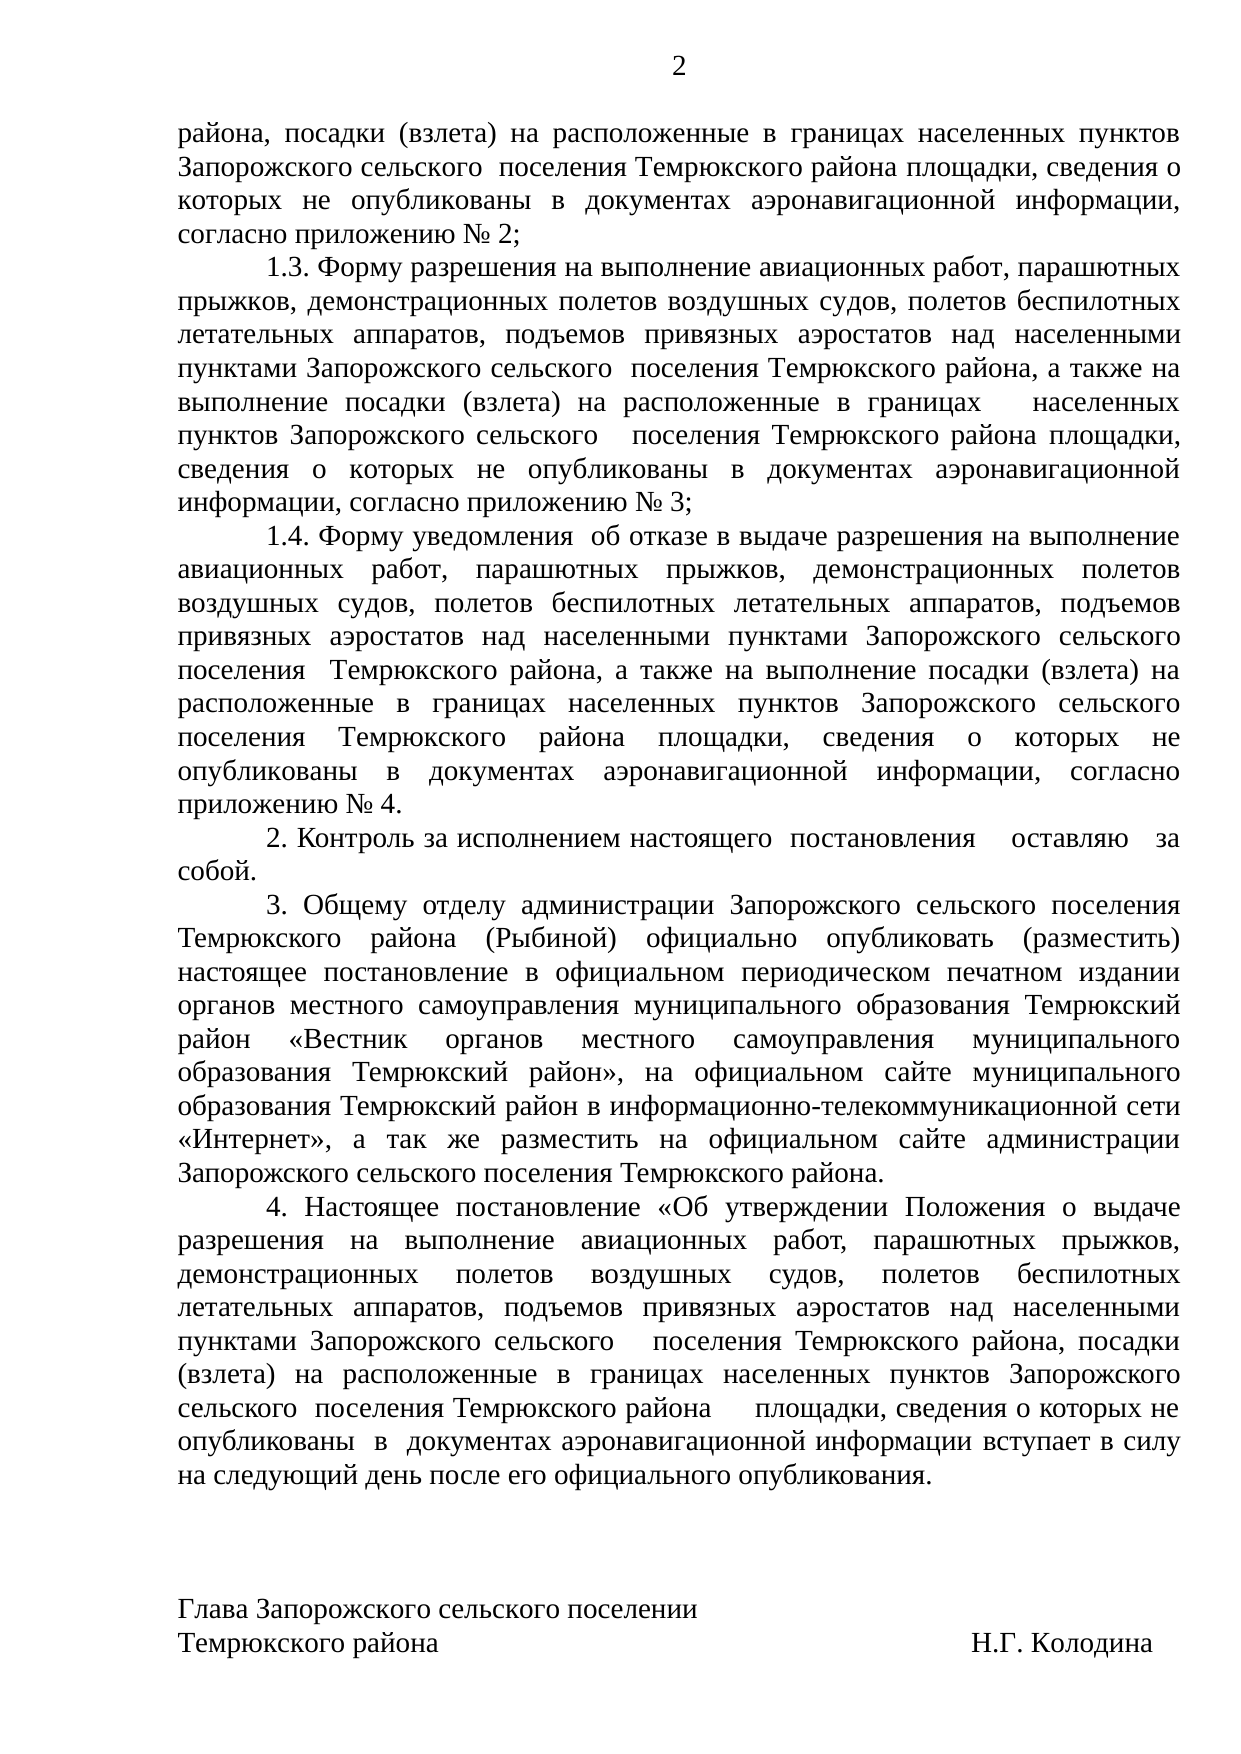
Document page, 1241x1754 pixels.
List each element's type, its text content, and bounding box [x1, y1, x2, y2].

text 4. Настоящее постановление «Об утверждении Положения о выдаче разрешения на выполнение авиационных работ, парашютных прыжков, демонстрационных полетов воздушных судов, полетов беспилотных летательных аппаратов, подъемов привязных аэростатов над населенными пунктами Запорожского сельского поселения Темрюкского района, посадки (взлета) на расположенные в границах населенных пунктов Запорожского сельского поселения Темрюкского района площадки, сведения о которых не опубликованы в документах аэронавигационной информации вступает в силу на следующий день после его официального опубликования. [177, 1189, 1181, 1491]
text 1.4. Форму уведомления об отказе в выдаче разрешения на выполнение авиационных работ, парашютных прыжков, демонстрационных полетов воздушных судов, полетов беспилотных летательных аппаратов, подъемов привязных аэростатов над населенными пунктами Запорожского сельского поселения Темрюкского района, а также на выполнение посадки (взлета) на расположенные в границах населенных пунктов Запорожского сельского поселения Темрюкского района площадки, сведения о которых не опубликованы в документах аэронавигационной информации, согласно приложению № 4. [177, 518, 1181, 820]
text Глава Запорожского сельского поселении [177, 1591, 1181, 1625]
text 2 [177, 48, 1181, 82]
text 3. Общему отделу администрации Запорожского сельского поселения Темрюкского района (Рыбиной) официально опубликовать (разместить) настоящее постановление в официальном периодическом печатном издании органов местного самоуправления муниципального образования Темрюкский район «Вестник органов местного самоуправления муниципального образования Темрюкский район», на официальном сайте муниципального образования Темрюкский район в информационно-телекоммуникационной сети «Интернет», а так же разместить на официальном сайте администрации Запорожского сельского поселения Темрюкского района. [177, 887, 1181, 1189]
text Темрюкского района Н.Г. Колодина [177, 1625, 1181, 1658]
text 2. Контроль за исполнением настоящего постановления оставляю за собой. [177, 820, 1181, 887]
text 1.3. Форму разрешения на выполнение авиационных работ, парашютных прыжков, демонстрационных полетов воздушных судов, полетов беспилотных летательных аппаратов, подъемов привязных аэростатов над населенными пунктами Запорожского сельского поселения Темрюкского района, а также на выполнение посадки (взлета) на расположенные в границах населенных пунктов Запорожского сельского поселения Темрюкского района площадки, сведения о которых не опубликованы в документах аэронавигационной информации, согласно приложению № 3; [177, 249, 1181, 518]
text района, посадки (взлета) на расположенные в границах населенных пунктов Запорожского сельского поселения Темрюкского района площадки, сведения о которых не опубликованы в документах аэронавигационной информации, согласно приложению № 2; [177, 115, 1181, 249]
